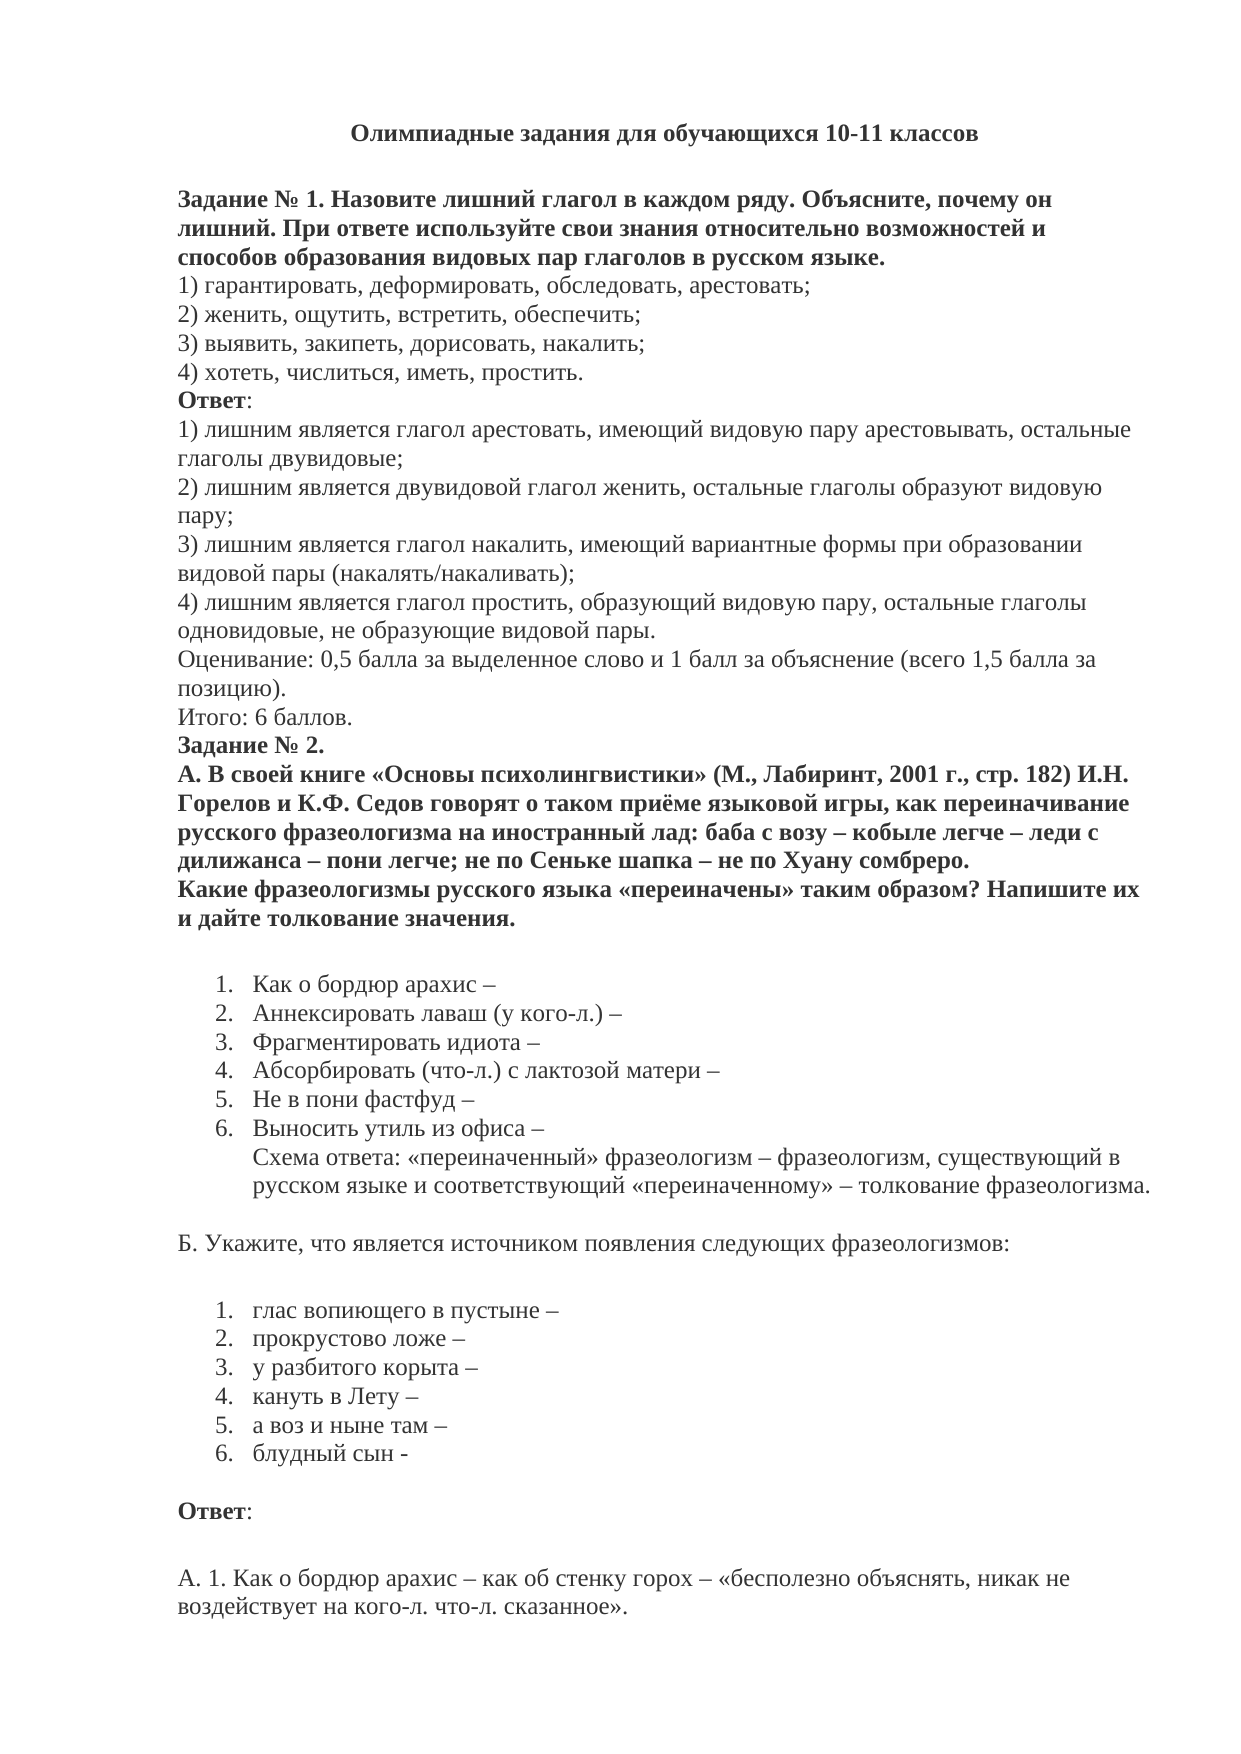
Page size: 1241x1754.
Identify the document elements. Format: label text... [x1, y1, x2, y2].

list Аннексировать лаваш (у кого-л.) – [215, 998, 1152, 1027]
text Б. Укажите, что является источником появления следующих фразеологизмов: [177, 1228, 1152, 1257]
list прокрустово ложе – [215, 1323, 1152, 1352]
list Абсорбировать (что-л.) с лактозой матери – [215, 1056, 1152, 1084]
list блудный сын - [215, 1438, 1152, 1467]
list а воз и ныне там – [215, 1410, 1152, 1438]
list кануть в Лету – [215, 1381, 1152, 1410]
list Как о бордюр арахис – [215, 969, 1152, 998]
text Олимпиадные задания для обучающихся 10-11 классов [177, 118, 1152, 147]
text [177, 1563, 1152, 1620]
list глас вопиющего в пустыне – [215, 1295, 1152, 1323]
list Не в пони фастфуд – [215, 1084, 1152, 1113]
text Задание № 1. Назовите лишний глагол в каждом ряду. Объясните, почему он лишний. При ответе используйте свои знания относительно возможностей и способов образования видовых пар глаголов в русском языке. 1) гарантировать, деформировать, обследовать, арестовать; 2) женить, ощутить, встретить, обеспечить; 3) выявить, закипеть, дорисовать, накалить; 4) хотеть, числиться, иметь, простить. Ответ: 1) лишним является глагол арестовать, имеющий видовую пару арестовывать, остальные глаголы двувидовые; 2) лишним является двувидовой глагол женить, остальные глаголы образуют видовую пару; 3) лишним является глагол накалить, имеющий вариантные формы при образовании видовой пары (накалять/накаливать); 4) лишним является глагол простить, образующий видовую пару, остальные глаголы одновидовые, не образующие видовой пары. Оценивание: 0,5 балла за выделенное слово и 1 балл за объяснение (всего 1,5 балла за позицию). Итого: 6 баллов. Задание № 2. А. В своей книге «Основы психолингвистики» (М., Лабиринт, 2001 г., стр. 182) И.Н. Горелов и К.Ф. Седов говорят о таком приёме языковой игры, как переиначивание русского фразеологизма на иностранный лад: баба с возу – кобыле легче – леди с дилижанса – пони легче; не по Сеньке шапка – не по Хуану сомбреро. Какие фразеологизмы русского языка «переиначены» таким образом? Напишите их и дайте толкование значения. [177, 184, 1152, 932]
list Выносить утиль из офиса – Схема ответа: «переиначенный» фразеологизм – фразеологизм, существующий в русском языке и соответствующий «переиначенному» – толкование фразеологизма. [215, 1113, 1152, 1199]
list у разбитого корыта – [215, 1352, 1152, 1381]
text Ответ: [177, 1496, 1152, 1525]
list Фрагментировать идиота – [215, 1027, 1152, 1056]
